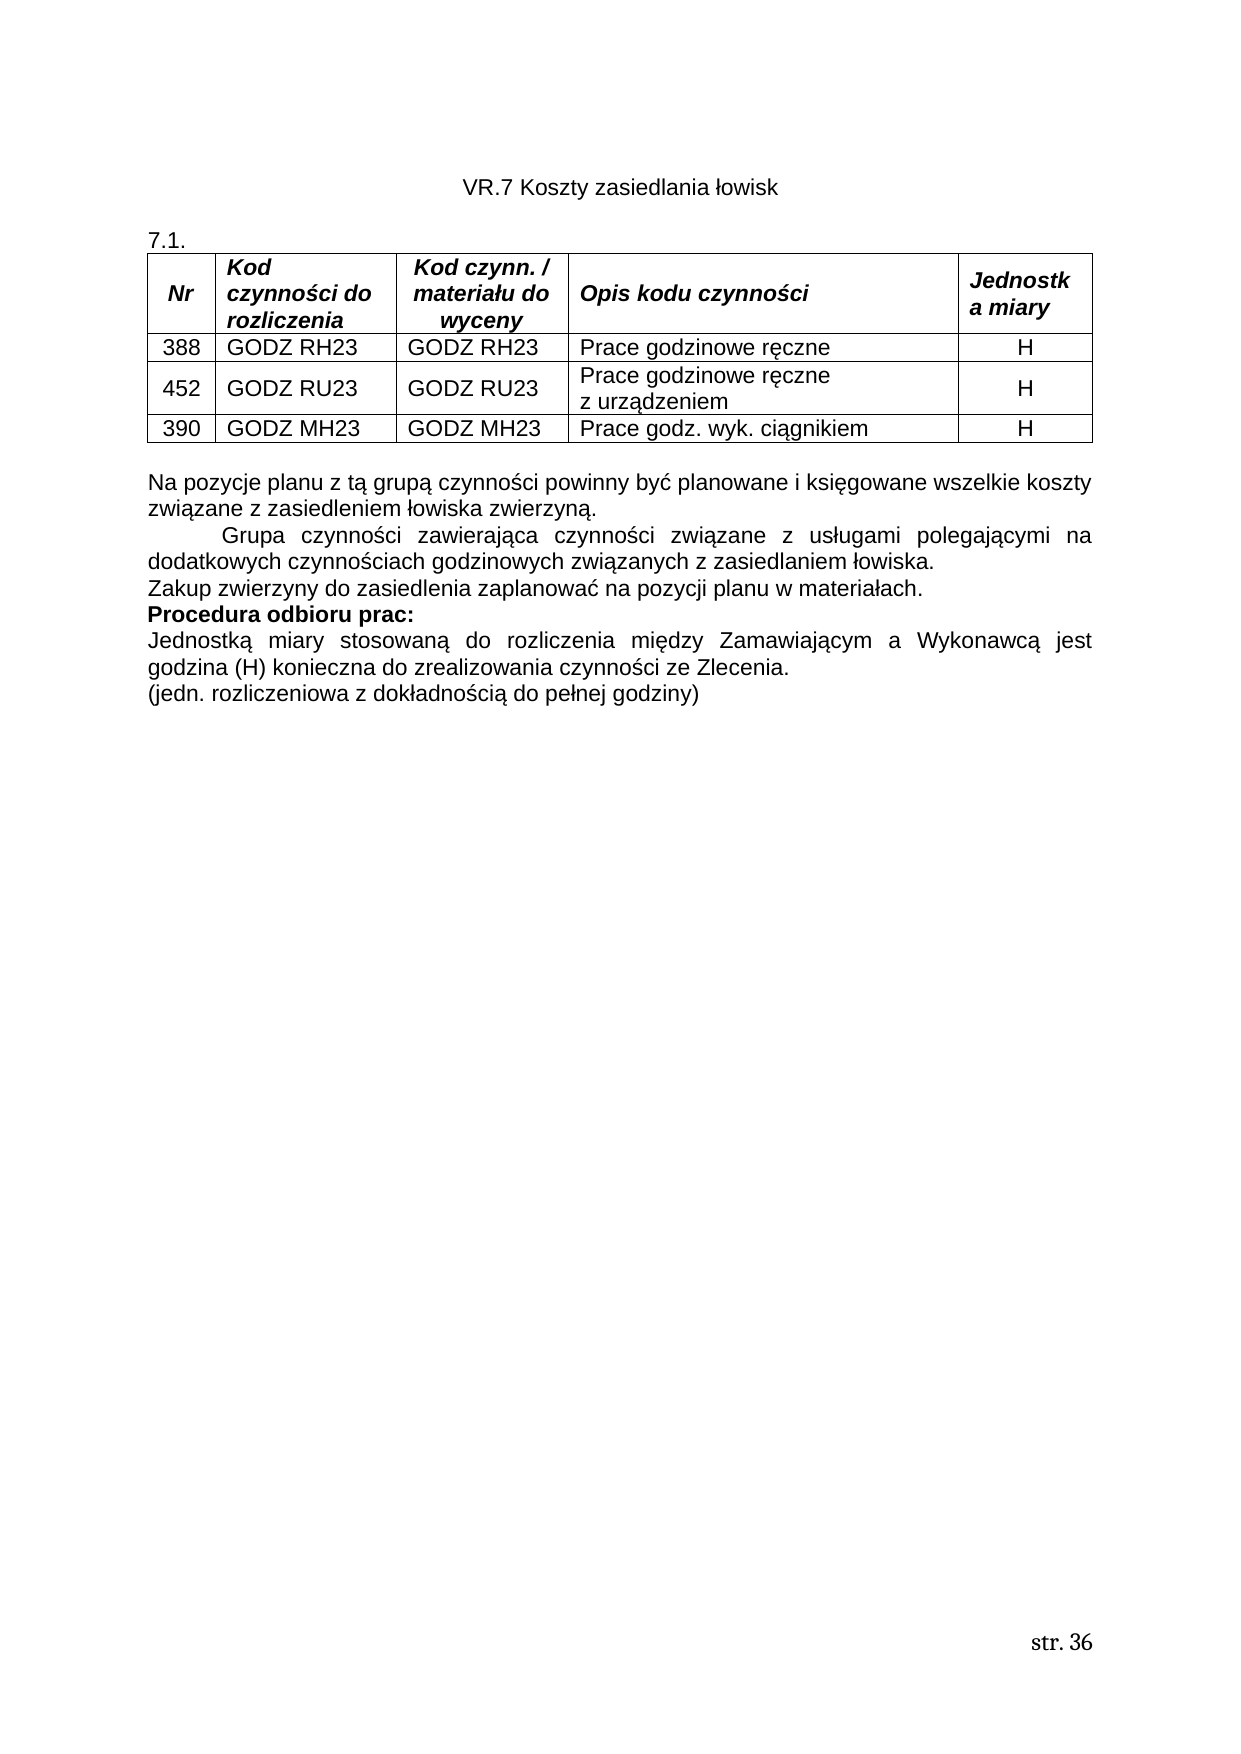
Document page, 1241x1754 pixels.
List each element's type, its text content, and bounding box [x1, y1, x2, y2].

table_cell H [959, 362, 1092, 414]
text Na pozycje planu z tą grupą czynności powinny być planowane i księgowane wszelkie koszty związane z zasiedleniem łowiska zwierzyną. [148, 469, 1093, 522]
text 7.1. [148, 227, 1093, 253]
text (jedn. rozliczeniowa z dokładnością do pełnej godziny) [148, 680, 1093, 706]
table_cell Prace godzinowe ręczne z urządzeniem [569, 362, 958, 414]
table_header Kod czynności do rozliczenia [216, 254, 396, 333]
table_cell 452 [148, 362, 215, 414]
table_header Nr [148, 254, 215, 333]
table_cell GODZ RU23 [397, 362, 568, 414]
table_cell 388 [148, 334, 215, 361]
subtitle VR.7 Koszty zasiedlania łowisk [148, 174, 1093, 200]
table_header Jednostka miary [959, 254, 1092, 333]
text Zakup zwierzyny do zasiedlenia zaplanować na pozycji planu w materiałach. [148, 574, 1093, 601]
text Procedura odbioru prac: [147, 601, 1093, 627]
table_header Opis kodu czynności [569, 254, 958, 333]
text Jednostką miary stosowaną do rozliczenia między Zamawiającym a Wykonawcą jest godzina (H) konieczna do zrealizowania czynności ze Zlecenia. [148, 627, 1093, 680]
table_cell GODZ MH23 [216, 415, 396, 442]
text Grupa czynności zawierająca czynności związane z usługami polegającymi na dodatkowych czynnościach godzinowych związanych z zasiedlaniem łowiska. [148, 522, 1093, 574]
table_cell GODZ MH23 [397, 415, 568, 442]
table_cell Prace godz. wyk. ciągnikiem [569, 415, 958, 442]
table_cell Prace godzinowe ręczne [569, 334, 958, 361]
table_cell GODZ RU23 [216, 362, 396, 414]
table_header Kod czynn. / materiału do wyceny [397, 254, 568, 333]
table_cell GODZ RH23 [397, 334, 568, 361]
table_cell H [959, 334, 1092, 361]
table_cell 390 [148, 415, 215, 442]
table_cell GODZ RH23 [216, 334, 396, 361]
table_cell H [959, 415, 1092, 442]
